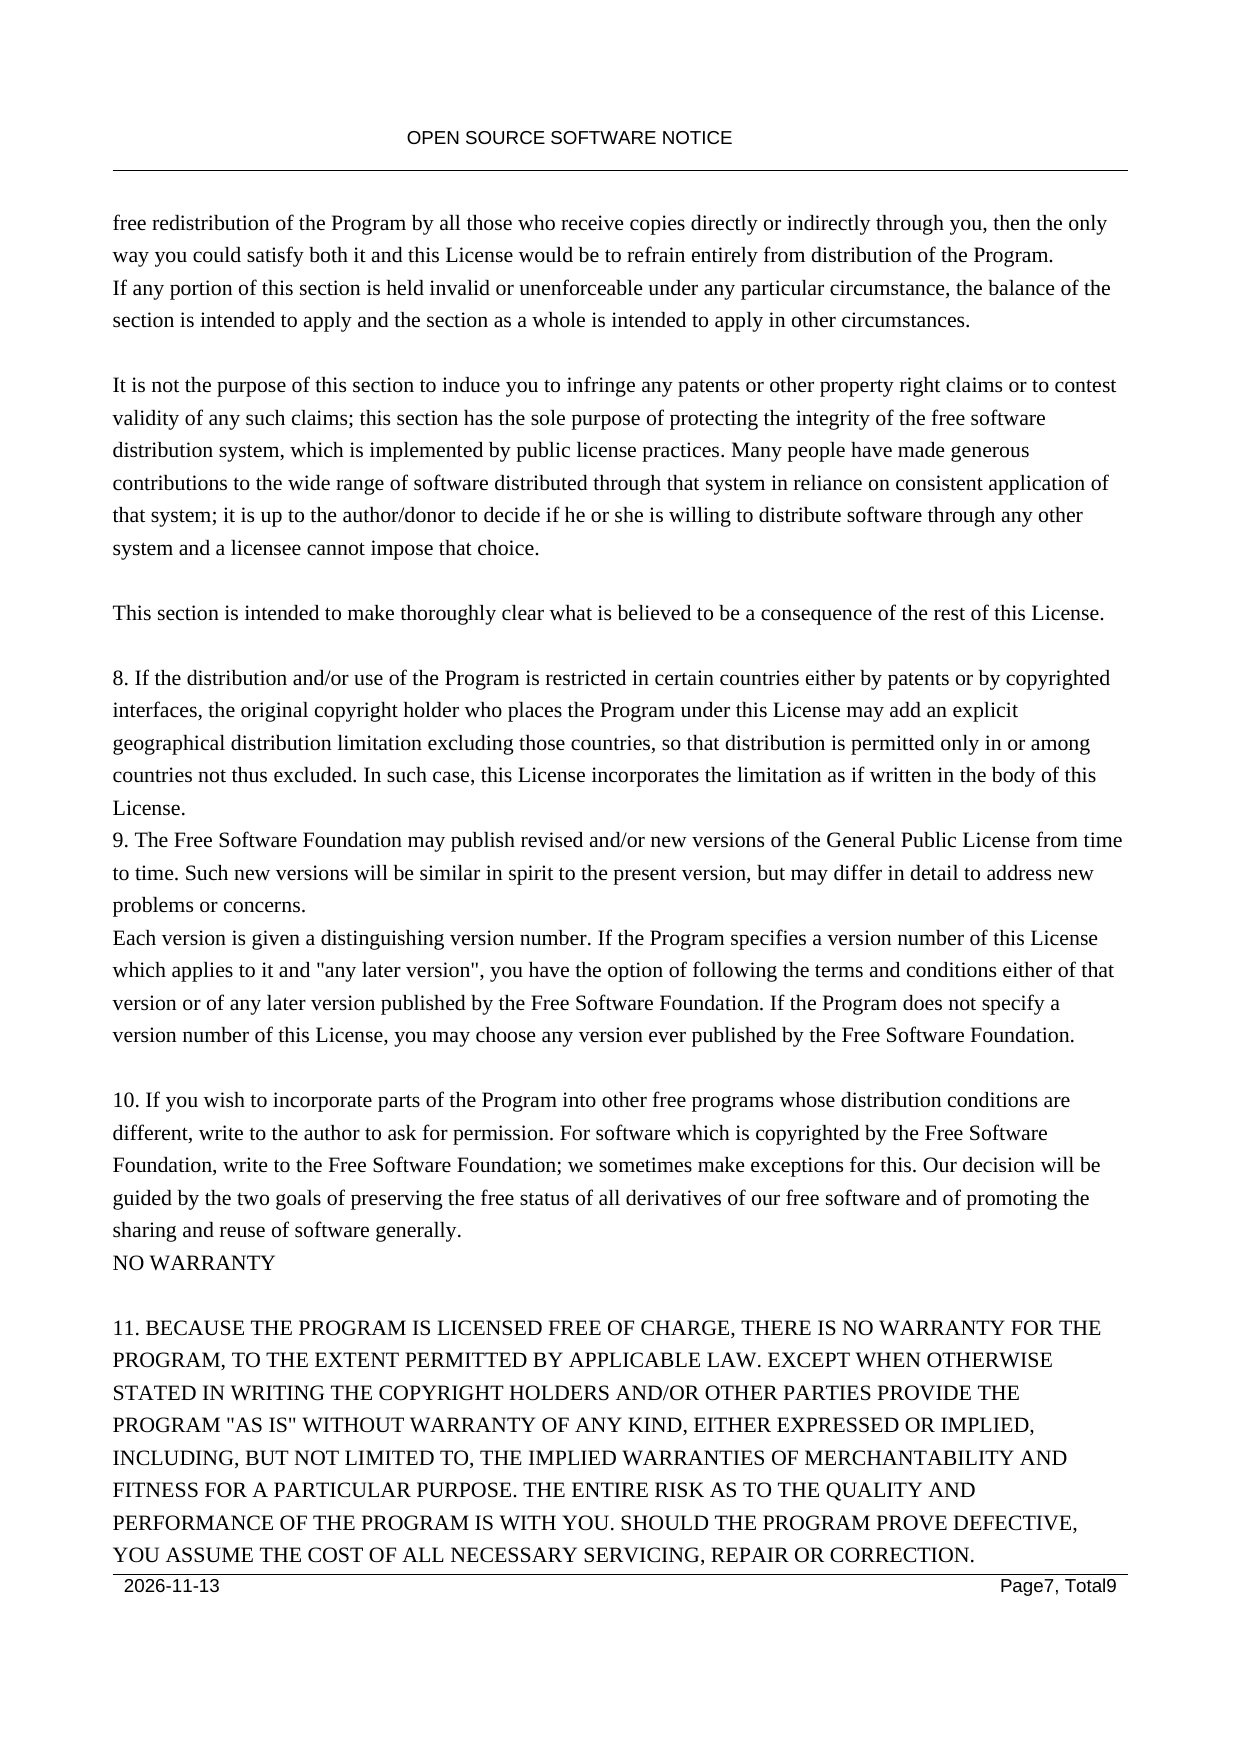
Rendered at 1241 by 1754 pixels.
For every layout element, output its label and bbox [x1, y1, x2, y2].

text [112, 206, 1128, 1571]
